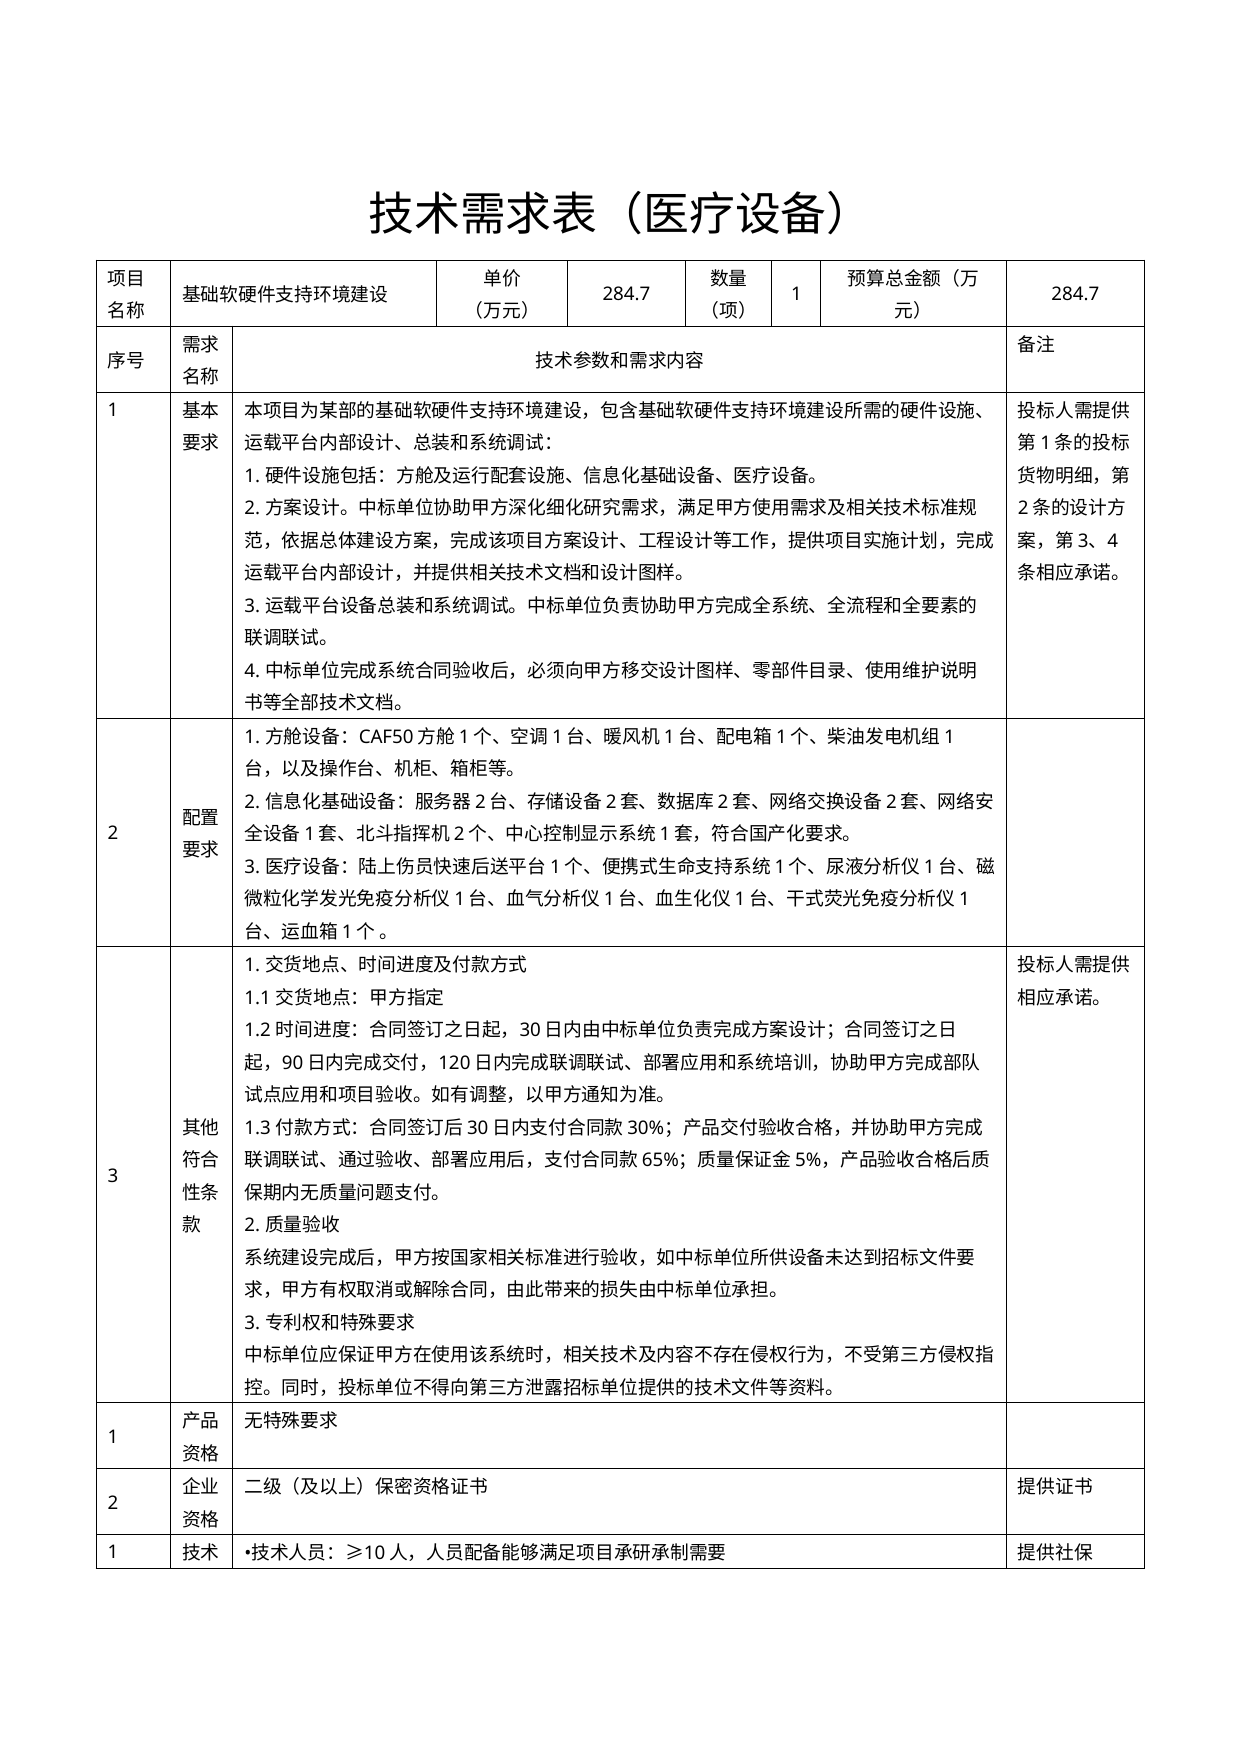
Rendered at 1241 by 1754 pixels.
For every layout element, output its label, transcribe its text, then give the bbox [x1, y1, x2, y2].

table_cell 2 [97, 719, 170, 946]
table_cell 其他符合性条款 [171, 947, 232, 1402]
table_header 预算总金额（万元） [821, 261, 1006, 326]
table_cell 2 [97, 1469, 170, 1534]
table_cell 1 [97, 1403, 170, 1468]
table_cell 企业资格 [171, 1469, 232, 1534]
table_cell 提供社保 [1007, 1535, 1144, 1568]
table_cell 本项目为某部的基础软硬件支持环境建设，包含基础软硬件支持环境建设所需的硬件设施、运载平台内部设计、总装和系统调试： 1. 硬件设施包括：方舱及运行配套设施、信息化基础设备、医疗设备。 2. 方案设计。中标单位协助甲方深化细化研究需求，满足甲方使用需求及相关技术标准规范，依据总体建设方案，完成该项目方案设计、工程设计等工作，提供项目实施计划，完成运载平台内部设计，并提供相关技术文档和设计图样。 3. 运载平台设备总装和系统调试。中标单位负责协助甲方完成全系统、全流程和全要素的联调联试。 4. 中标单位完成系统合同验收后，必须向甲方移交设计图样、零部件目录、使用维护说明书等全部技术文档。 [233, 393, 1006, 718]
table_cell 基本要求 [171, 393, 232, 718]
table_cell 1 [97, 393, 170, 718]
table_header 284.7 [568, 261, 685, 326]
table_header 单价 （万元） [437, 261, 567, 326]
table_cell 备注 [1007, 327, 1144, 392]
text 技术需求表（医疗设备） [187, 162, 1053, 259]
table_cell 1. 方舱设备：CAF50方舱1个、空调1台、暖风机1台、配电箱1个、柴油发电机组1台，以及操作台、机柜、箱柜等。 2. 信息化基础设备：服务器2台、存储设备2套、数据库2套、网络交换设备2套、网络安全设备1套、北斗指挥机2个、中心控制显示系统1套，符合国产化要求。 3. 医疗设备：陆上伤员快速后送平台1个、便携式生命支持系统1个、尿液分析仪1台、磁微粒化学发光免疫分析仪1台、血气分析仪1台、血生化仪1台、干式荧光免疫分析仪1台、运血箱1个 。 [233, 719, 1006, 946]
table_cell 技术参数和需求内容 [233, 327, 1006, 392]
table_header 基础软硬件支持环境建设 [171, 261, 436, 326]
table_header 1 [772, 261, 820, 326]
table_header 项目名称 [97, 261, 170, 326]
table_cell 二级（及以上）保密资格证书 [233, 1469, 1006, 1534]
table_cell 序号 [97, 327, 170, 392]
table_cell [233, 1535, 1006, 1568]
table_cell 无特殊要求 [233, 1403, 1006, 1468]
table_cell 投标人需提供第1条的投标货物明细，第2条的设计方案，第3、4条相应承诺。 [1007, 393, 1144, 718]
table_cell 提供证书 [1007, 1469, 1144, 1534]
table_header 数量（项） [686, 261, 771, 326]
table_cell 3 [97, 947, 170, 1402]
table_header 284.7 [1007, 261, 1144, 326]
table_cell 1 [97, 1535, 170, 1568]
table_cell 需求名称 [171, 327, 232, 392]
table_cell [1007, 1403, 1144, 1468]
table_cell 配置要求 [171, 719, 232, 946]
table_cell [1007, 719, 1144, 946]
table_cell 技术力量 [171, 1535, 232, 1568]
table_cell 产品资格 [171, 1403, 232, 1468]
table_cell 1. 交货地点、时间进度及付款方式 1.1 交货地点：甲方指定 1.2 时间进度：合同签订之日起，30日内由中标单位负责完成方案设计；合同签订之日起，90日内完成交付，120日内完成联调联试、部署应用和系统培训，协助甲方完成部队试点应用和项目验收。如有调整，以甲方通知为准。 1.3 付款方式：合同签订后30日内支付合同款30%；产品交付验收合格，并协助甲方完成联调联试、通过验收、部署应用后，支付合同款65%；质量保证金5%，产品验收合格后质保期内无质量问题支付。 2. 质量验收 系统建设完成后，甲方按国家相关标准进行验收，如中标单位所供设备未达到招标文件要求，甲方有权取消或解除合同，由此带来的损失由中标单位承担。 3. 专利权和特殊要求 中标单位应保证甲方在使用该系统时，相关技术及内容不存在侵权行为，不受第三方侵权指控。同时，投标单位不得向第三方泄露招标单位提供的技术文件等资料。 [233, 947, 1006, 1402]
table_cell 投标人需提供相应承诺。 [1007, 947, 1144, 1402]
